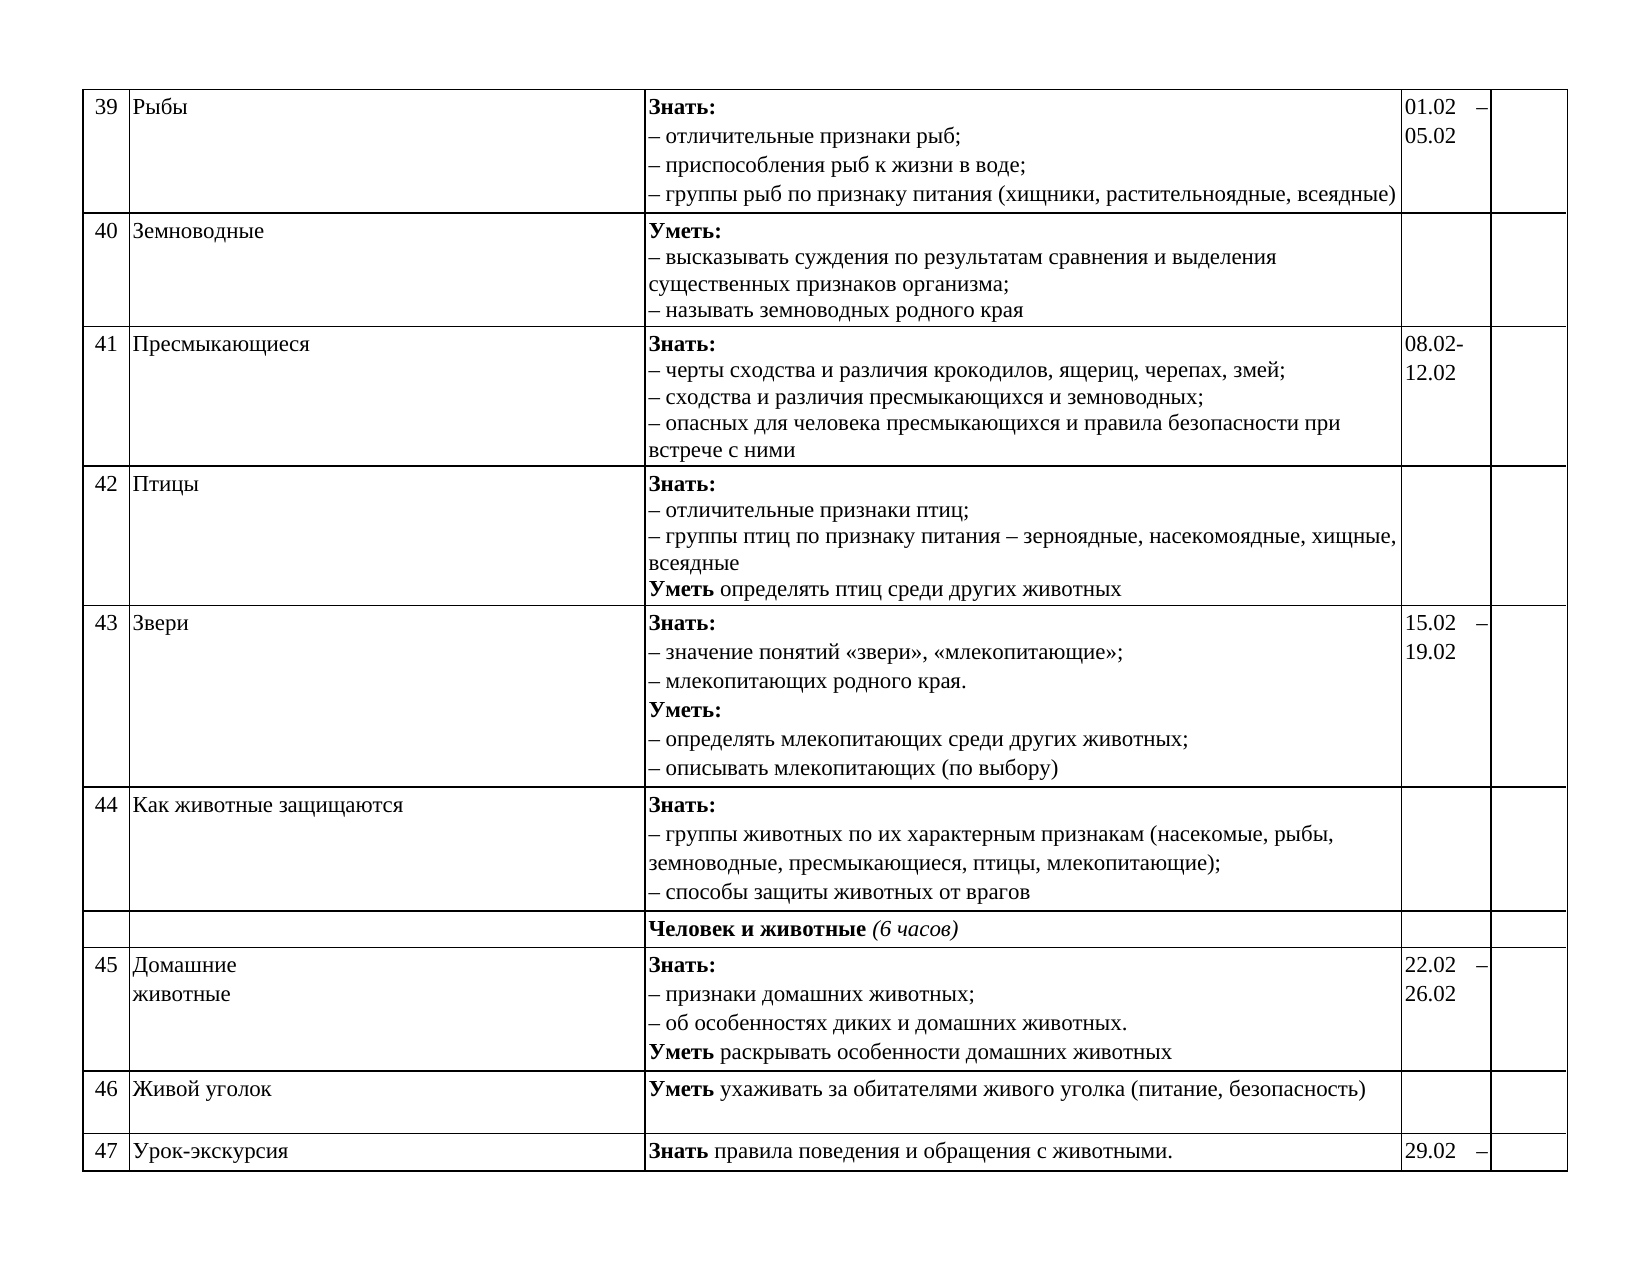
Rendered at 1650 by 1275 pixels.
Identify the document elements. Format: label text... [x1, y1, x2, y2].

table_cell Рыбы [130, 90, 644, 212]
table_cell [1492, 605, 1567, 786]
table_cell [84, 912, 129, 947]
table_cell Знать: – отличительные признаки рыб; – приспособления рыб к жизни в воде; – группы рыб по признаку питания (хищники, растительноядные, всеядные) [646, 90, 1401, 212]
table_cell Живой уголок [130, 1072, 644, 1132]
table_cell [1492, 212, 1567, 326]
table_cell 44 [84, 788, 129, 910]
table_cell Знать: – черты сходства и различия крокодилов, ящериц, черепах, змей; – сходства и различия пресмыкающихся и земноводных; – опасных для человека пресмыкающихся и правила безопасности при встрече с ними [646, 327, 1401, 465]
table_cell 22.02 – 26.02 [1402, 948, 1490, 1070]
table_cell [1402, 1072, 1490, 1132]
table_cell Уметь ухаживать за обитателями живого уголка (питание, безопасность) [646, 1072, 1401, 1132]
table_cell Звери [130, 606, 644, 786]
table_cell Птицы [130, 467, 644, 605]
table_cell [1402, 467, 1490, 605]
table_cell [1492, 786, 1567, 910]
table_cell Земноводные [130, 214, 644, 326]
table_cell [1492, 910, 1567, 947]
table_cell [1492, 465, 1567, 605]
table_cell Знать: – отличительные признаки птиц; – группы птиц по признаку питания – зерноядные, насекомоядные, хищные, всеядные Уметь определять птиц среди других животных [646, 467, 1401, 605]
table_cell Человек и животные (6 часов) [646, 912, 1401, 947]
table_cell [1492, 947, 1567, 1070]
table_cell Домашние животные [130, 948, 644, 1070]
table_cell [1492, 1133, 1567, 1170]
table_cell 01.02 – 05.02 [1402, 90, 1490, 212]
table_cell 41 [84, 327, 129, 465]
table_cell Знать: – группы животных по их характерным признакам (насекомые, рыбы, земноводные, пресмыкающиеся, птицы, млекопитающие); – способы защиты животных от врагов [646, 788, 1401, 910]
table_cell Знать: – признаки домашних животных; – об особенностях диких и домашних животных. Уметь раскрывать особенности домашних животных [646, 948, 1401, 1070]
table_cell [1402, 912, 1490, 947]
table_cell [646, 1134, 1401, 1170]
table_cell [130, 1134, 644, 1170]
table_cell 43 [84, 606, 129, 786]
table_cell 08.02- 12.02 [1402, 327, 1490, 465]
table_cell 42 [84, 467, 129, 605]
table_cell Знать: – значение понятий «звери», «млекопитающие»; – млекопитающих родного края. Уметь: – определять млекопитающих среди других животных; – описывать млекопитающих (по выбору) [646, 606, 1401, 786]
table_cell [130, 912, 644, 947]
table_cell [1492, 326, 1567, 465]
table_cell [1492, 1070, 1567, 1132]
table_cell [1492, 90, 1567, 212]
table_cell 15.02 – 19.02 [1402, 606, 1490, 786]
table_cell [1402, 788, 1490, 910]
table_cell Уметь: – высказывать суждения по результатам сравнения и выделения существенных признаков организма; – называть земноводных родного края [646, 214, 1401, 326]
table_cell Пресмыкающиеся [130, 327, 644, 465]
table_cell 46 [84, 1072, 129, 1132]
table_cell 47 [84, 1134, 129, 1170]
table_cell Как животные защищаются [130, 788, 644, 910]
table_cell [1402, 214, 1490, 326]
table_cell 45 [84, 948, 129, 1070]
table_cell 39 [84, 90, 129, 212]
table_cell 29.02 – 04.03 [1402, 1134, 1490, 1170]
table_cell 40 [84, 214, 129, 326]
